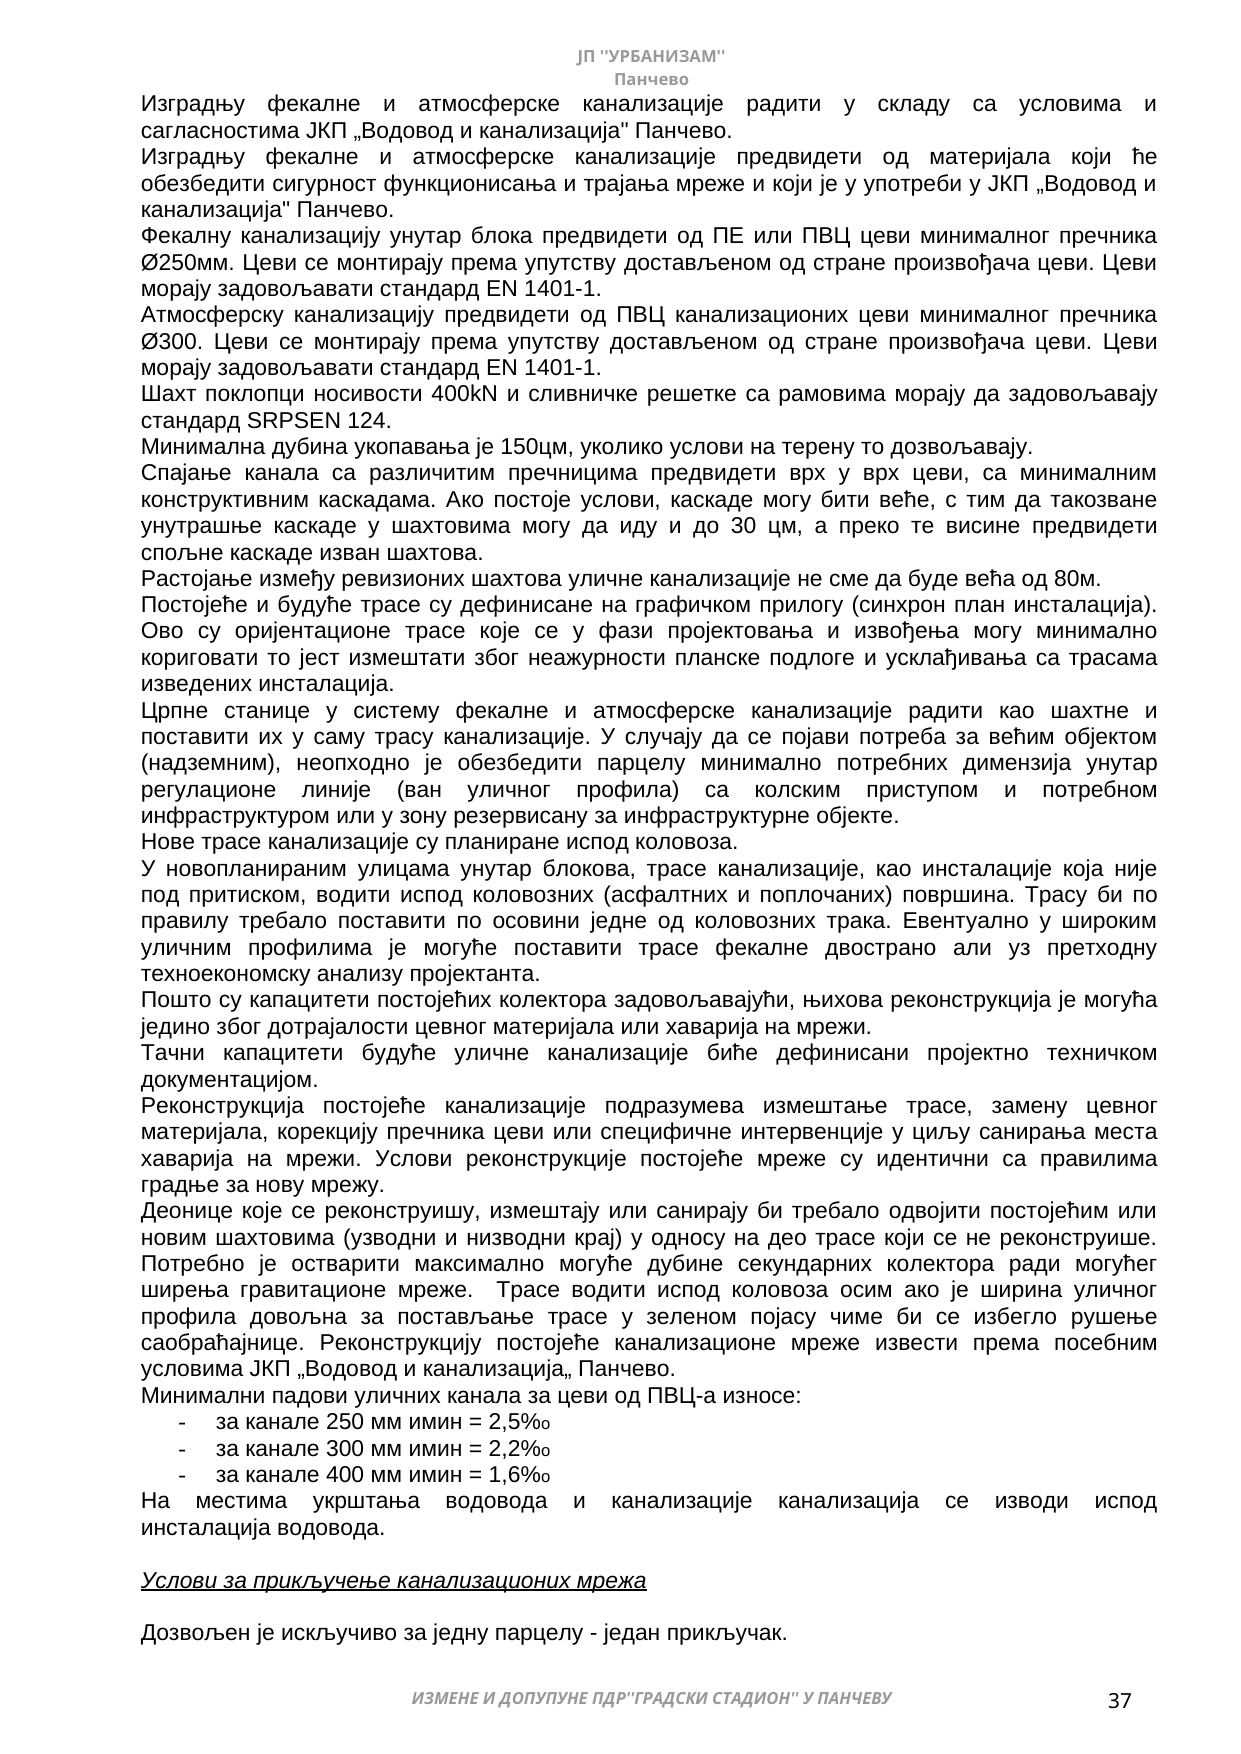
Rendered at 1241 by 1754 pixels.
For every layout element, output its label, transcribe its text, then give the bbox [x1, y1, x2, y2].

text Фекалну канализацију унутар блока предвидети од ПЕ или ПВЦ цеви минималног пречника Ø250мм. Цеви се монтирају према упутству достављеном од стране произвођача цеви. Цеви морају задовољавати стандард EN 1401-1. [141, 222, 1158, 301]
text Деонице које се реконструишу, измештају или санирају би требало одвојити постојећим или новим шахтовима (узводни и низводни крај) у односу на део трасе који се не реконструише. Потребно је остварити максимално могуће дубине секундарних колектора ради могућег ширења гравитационе мреже. Трасе водити испод коловоза осим ако је ширина уличног профила довољна за постављање трасе у зеленом појасу чиме би се избегло рушење саобраћајнице. Реконструкцију постојеће канализационе мреже извести према посебним условима ЈКП „Водовод и канализација„ Панчево. [141, 1197, 1158, 1382]
text Реконструкција постојеће канализације подразумева измештање трасе, замену цевног материјала, корекцију пречника цеви или специфичне интервенције у циљу санирања места хаварија на мрежи. Услови реконструкције постојеће мреже су идентични са правилима градње за нову мрежу. [141, 1092, 1158, 1197]
list за канале 250 мм имин = 2,5%о [178, 1408, 1158, 1434]
list за канале 400 мм имин = 1,6%о [178, 1461, 1158, 1487]
text Изградњу фекалне и атмосферске канализације радити у складу са условима и сагласностима ЈКП „Водовод и канализација" Панчево. [141, 90, 1158, 143]
text Постојеће и будуће трасе су дефинисане на графичком прилогу (синхрон план инсталација). Ово су оријентационе трасе које се у фази пројектовања и извођења могу минимално кориговати то јест измештати због неажурности планске подлоге и усклађивања са трасама изведених инсталација. [141, 591, 1158, 697]
text Тачни капацитети будуће уличне канализације биће дефинисани пројектно техничком документацијом. [141, 1039, 1158, 1092]
text У новопланираним улицама унутар блокова, трасе канализације, као инсталације која није под притиском, водити испод коловозних (асфалтних и поплочаних) површина. Трасу би по правилу требало поставити по осовини једне од коловозних трака. Евентуално у широким уличним профилима је могуће поставити трасе фекалне двострано али уз претходну техноекономску анализу пројектанта. [141, 855, 1158, 986]
list за канале 300 мм имин = 2,2%о [178, 1434, 1158, 1461]
text Пошто су капацитети постојећих колектора задовољавајући, њихова реконструкција је могућа једино због дотрајалости цевног материјала или хаварија на мрежи. [141, 986, 1158, 1039]
text Нове трасе канализације су планиране испод коловоза. [141, 828, 1158, 855]
text Црпне станице у систему фекалне и атмосферске канализације радити као шахтне и поставити их у саму трасу канализације. У случају да се појави потреба за већим објектом (надземним), неопходно је обезбедити парцелу минимално потребних димензија унутар регулационе линије (ван уличног профила) са колским приступом и потребном инфраструктуром или у зону резервисану за инфраструктурне објекте. [141, 697, 1158, 828]
text Растојање између ревизионих шахтова уличне канализације не сме да буде већа од 80м. [141, 565, 1158, 591]
text Дозвољен је искључиво за једну парцелу - један прикључак. [141, 1619, 1158, 1646]
text На местима укрштања водовода и канализације канализација се изводи испод инсталација водовода. [141, 1487, 1158, 1540]
text Шахт поклопци носивости 400kN и сливничке решетке са рамовима морају да задовољавају стандард SRPSEN 124. [141, 380, 1158, 433]
text Минимална дубина укопавања је 150цм, уколико услови на терену то дозвољавају. [141, 433, 1158, 459]
text Услови за прикључење канализационих мрежа [141, 1567, 1162, 1593]
text Спајање канала са различитим пречницима предвидети врх у врх цеви, са минималним конструктивним каскадама. Ако постоје услови, каскаде могу бити веће, с тим да такозване унутрашње каскаде у шахтовима могу да иду и до 30 цм, а преко те висине предвидети спољне каскаде изван шахтова. [141, 459, 1158, 565]
text Изградњу фекалне и атмосферске канализације предвидети од материјала који ће обезбедити сигурност функционисања и трајања мреже и који је у употреби у ЈКП „Водовод и канализација" Панчево. [141, 143, 1158, 222]
text Минимални падови уличних канала за цеви од ПВЦ-а износе: [141, 1382, 1158, 1408]
text Атмосферску канализацију предвидети од ПВЦ канализационих цеви минималног пречника Ø300. Цеви се монтирају према упутству достављеном од стране произвођача цеви. Цеви морају задовољавати стандард EN 1401-1. [141, 301, 1158, 380]
